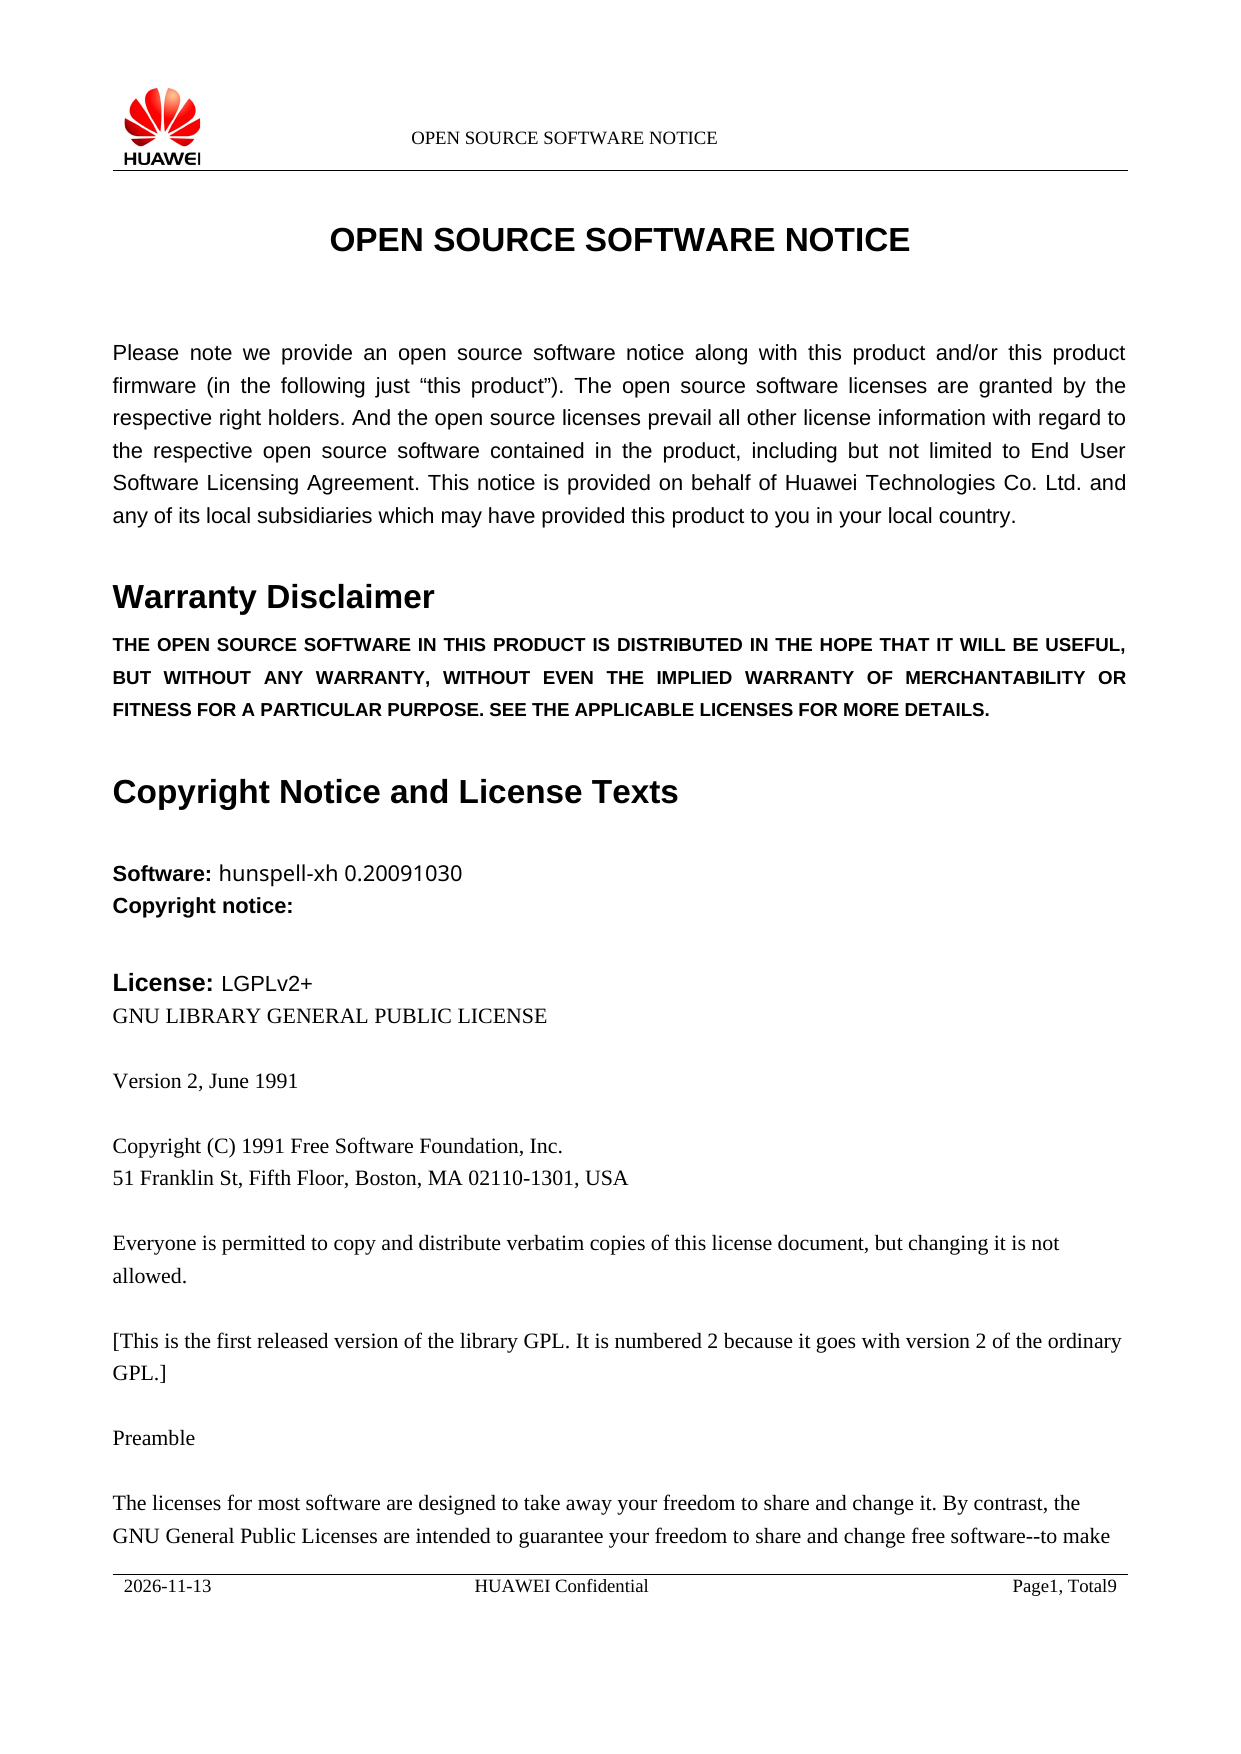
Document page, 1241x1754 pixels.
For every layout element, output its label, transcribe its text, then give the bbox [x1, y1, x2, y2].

text OPEN SOURCE SOFTWARE NOTICE [112, 206, 1128, 271]
text The open source software in this product is distributed in the hope that it will be useful, but WITHOUT ANY WARRANTY, without even the implied warranty of MERCHANTABILITY or FITNESS FOR A PARTICULAR PURPOSE. See the applicable licenses for more details. [112, 629, 1128, 726]
text Copyright Notice and License Texts [112, 759, 1128, 824]
text Copyright notice: [112, 889, 1128, 921]
title Software: hunspell-xh 0.20091030 [112, 856, 1128, 889]
text License: LGPLv2+ [112, 966, 1128, 999]
picture [124, 88, 201, 165]
text Please note we provide an open source software notice along with this product and/or this product firmware (in the following just “this product”). The open source software licenses are granted by the respective right holders. And the open source licenses prevail all other license information with regard to the respective open source software contained in the product, including but not limited to End User Software Licensing Agreement. This notice is provided on behalf of Huawei Technologies Co. Ltd. and any of its local subsidiaries which may have provided this product to you in your local country. [112, 336, 1128, 531]
text Warranty Disclaimer [112, 564, 1128, 629]
